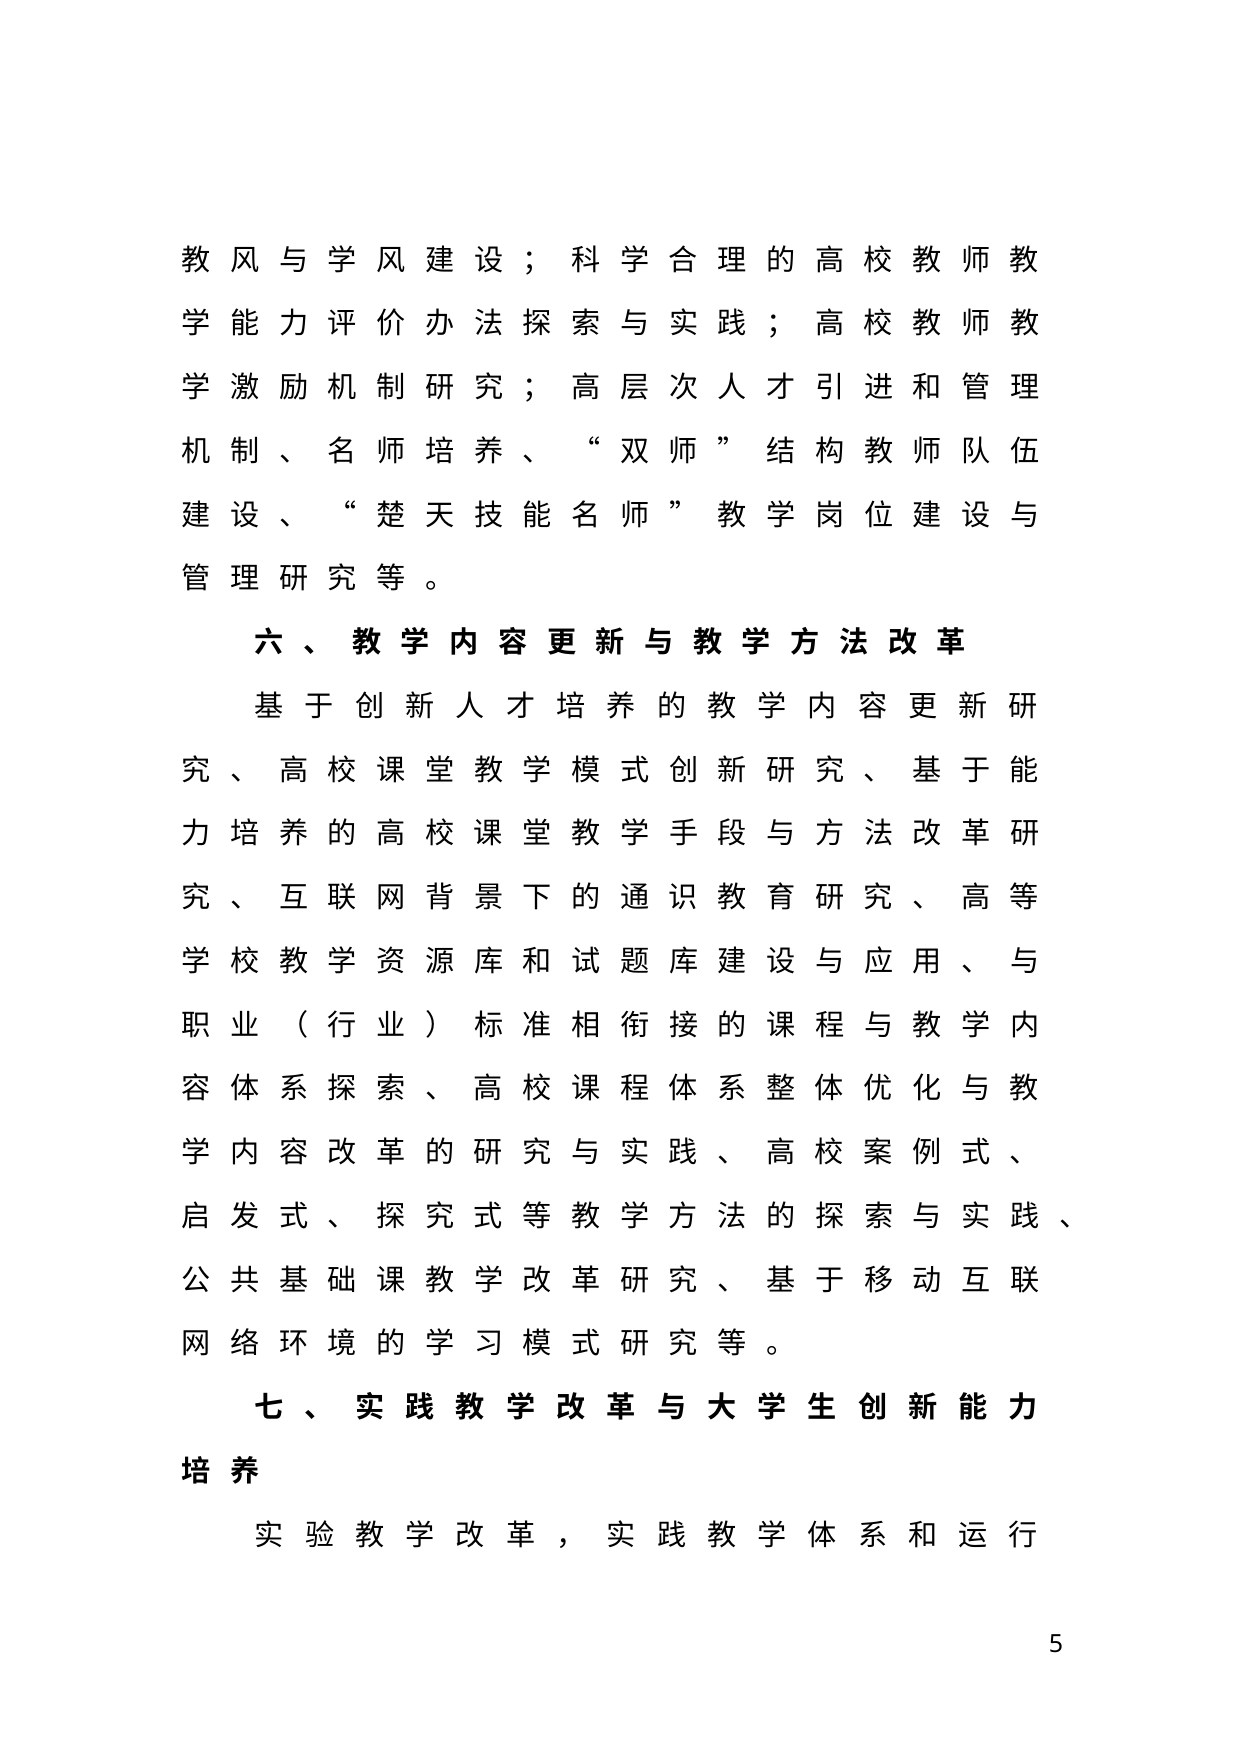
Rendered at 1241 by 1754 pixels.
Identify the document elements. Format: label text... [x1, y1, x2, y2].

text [181, 1500, 1059, 1564]
text 七、实践教学改革与大学生创新能力培养 [181, 1373, 1059, 1500]
text 六、教学内容更新与教学方法改革 [181, 608, 1059, 672]
text 基于创新人才培养的教学内容更新研究、高校课堂教学模式创新研究、基于能力培养的高校课堂教学手段与方法改革研究、互联网背景下的通识教育研究、高等学校教学资源库和试题库建设与应用、与职业（行业）标准相衔接的课程与教学内容体系探索、高校课程体系整体优化与教学内容改革的研究与实践、高校案例式、启发式、探究式等教学方法的探索与实践、公共基础课教学改革研究、基于移动互联网络环境的学习模式研究等。 [181, 672, 1059, 1373]
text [181, 225, 1059, 608]
